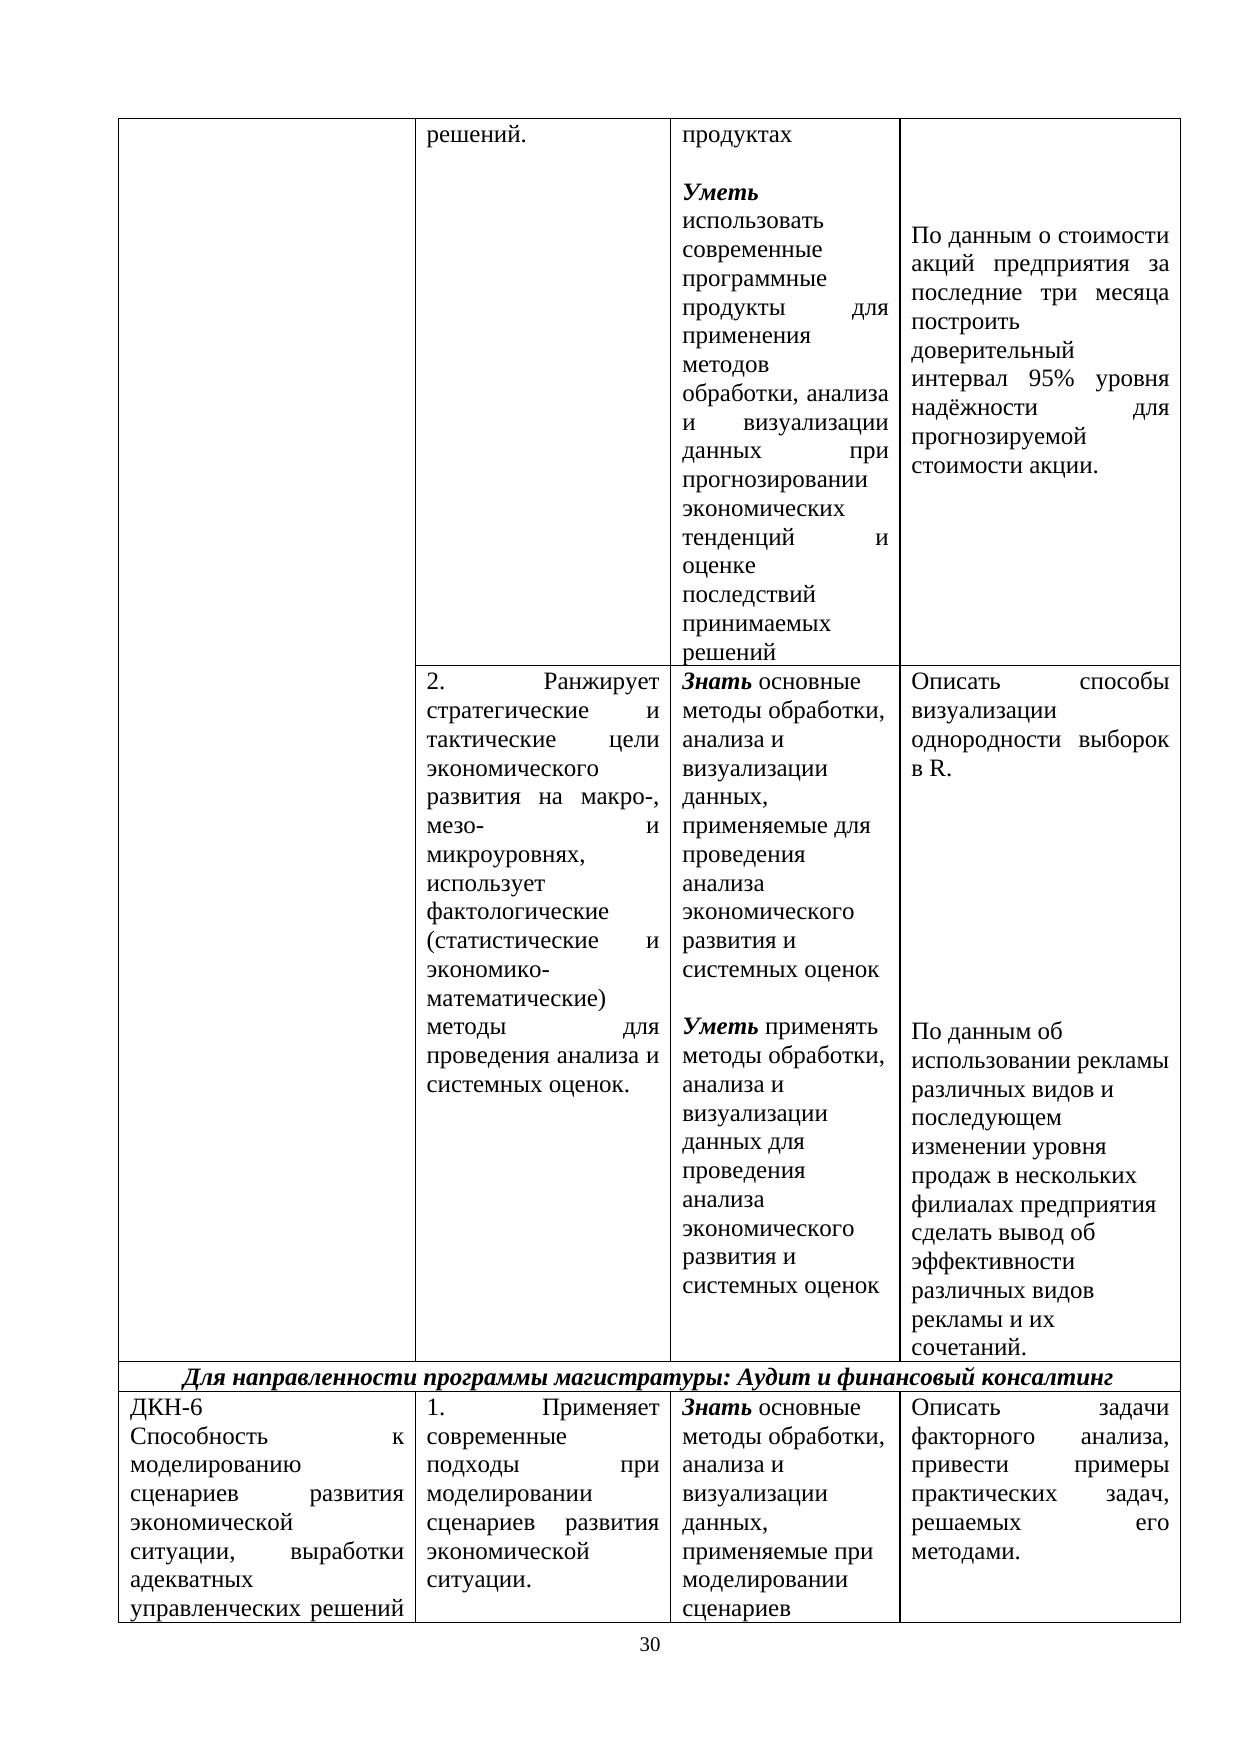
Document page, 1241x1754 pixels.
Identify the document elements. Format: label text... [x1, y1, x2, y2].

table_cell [901, 1392, 1180, 1622]
table_cell 2. Ранжирует стратегические и тактические цели экономического развития на макро-, мезо- и микроуровнях, использует фактологические (статистические и экономико-математические) методы для проведения анализа и системных оценок. [416, 666, 670, 1361]
table_cell Для направленности программы магистратуры: Аудит и финансовый консалтинг [119, 1362, 1180, 1391]
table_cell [416, 1392, 670, 1622]
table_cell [901, 119, 1180, 665]
table_cell Знать основные методы обработки, анализа и визуализации данных, применяемые для проведения анализа экономического развития и системных оценок Уметь применять методы обработки, анализа и визуализации данных для проведения анализа экономического развития и системных оценок [671, 666, 899, 1361]
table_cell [119, 119, 415, 1361]
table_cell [119, 1392, 415, 1622]
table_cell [671, 1392, 899, 1622]
table_cell Описать способы визуализации однородности выборок в R. По данным об использовании рекламы различных видов и последующем изменении уровня продаж в нескольких филиалах предприятия сделать вывод об эффективности различных видов рекламы и их сочетаний. [901, 666, 1180, 1361]
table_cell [671, 119, 899, 665]
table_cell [416, 119, 670, 665]
